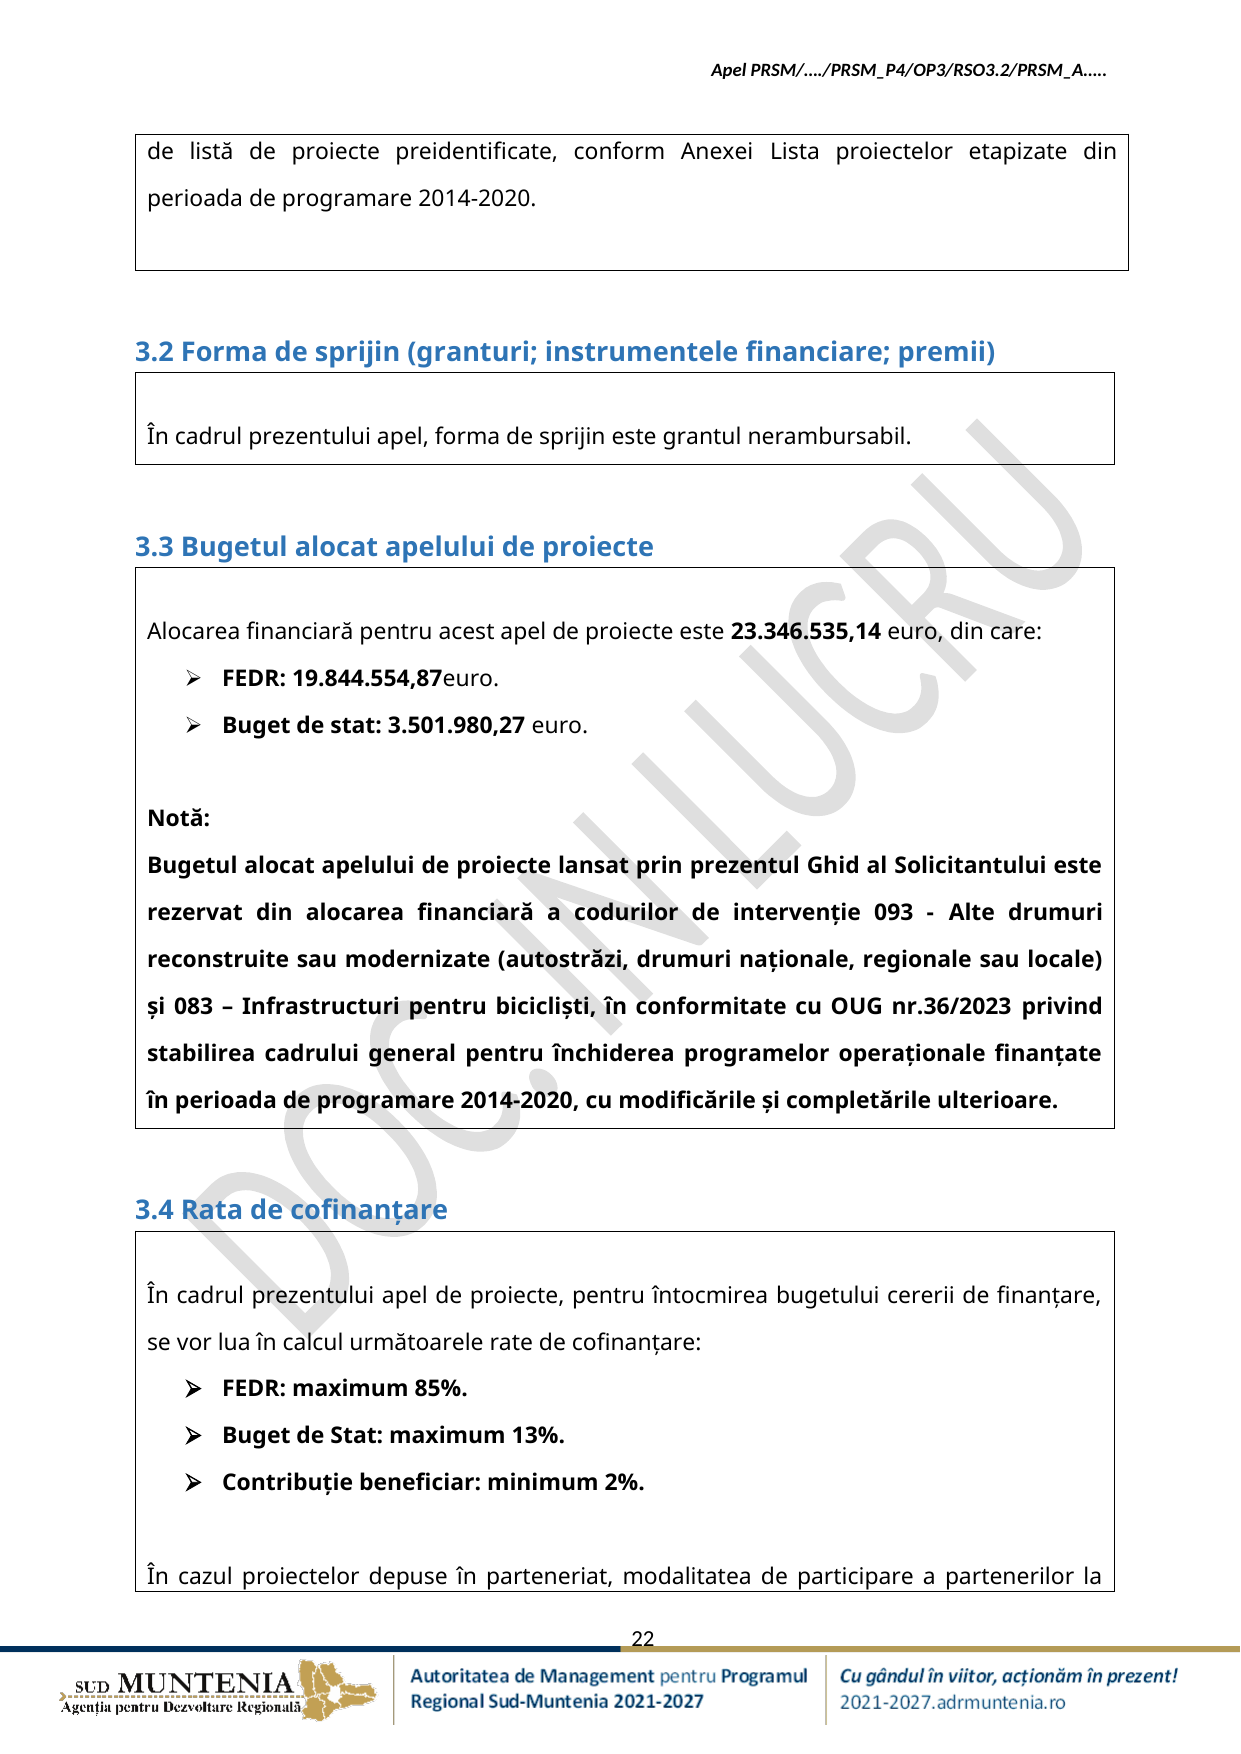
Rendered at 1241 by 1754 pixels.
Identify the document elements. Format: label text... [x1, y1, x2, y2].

table_header În cadrul prezentului apel, forma de sprijin este grantul nerambursabil. [136, 373, 1114, 464]
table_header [136, 135, 1128, 269]
subtitle 3.4 Rata de cofinanțare [135, 1191, 1150, 1228]
picture [0, 1646, 1241, 1726]
subtitle 3.3 Bugetul alocat apelului de proiecte [135, 527, 1150, 564]
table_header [136, 1232, 1114, 1591]
subtitle 3.2 Forma de sprijin (granturi; instrumentele financiare; premii) [135, 332, 1150, 369]
table_header Alocarea financiară pentru acest apel de proiecte este 23.346.535,14 euro, din care: FEDR: 19.844.554,87euro. Buget de stat: 3.501.980,27 euro. Notă: Bugetul alocat apelului de proiecte lansat prin prezentul Ghid al Solicitantului este rezervat din alocarea financiară a codurilor de intervenție 093 - Alte drumuri reconstruite sau modernizate (autostrăzi, drumuri naționale, regionale sau locale) și 083 – Infrastructuri pentru bicicliști, în conformitate cu OUG nr.36/2023 privind stabilirea cadrului general pentru închiderea programelor operaționale finanțate în perioada de programare 2014-2020, cu modificările și completările ulterioare. [136, 568, 1114, 1128]
